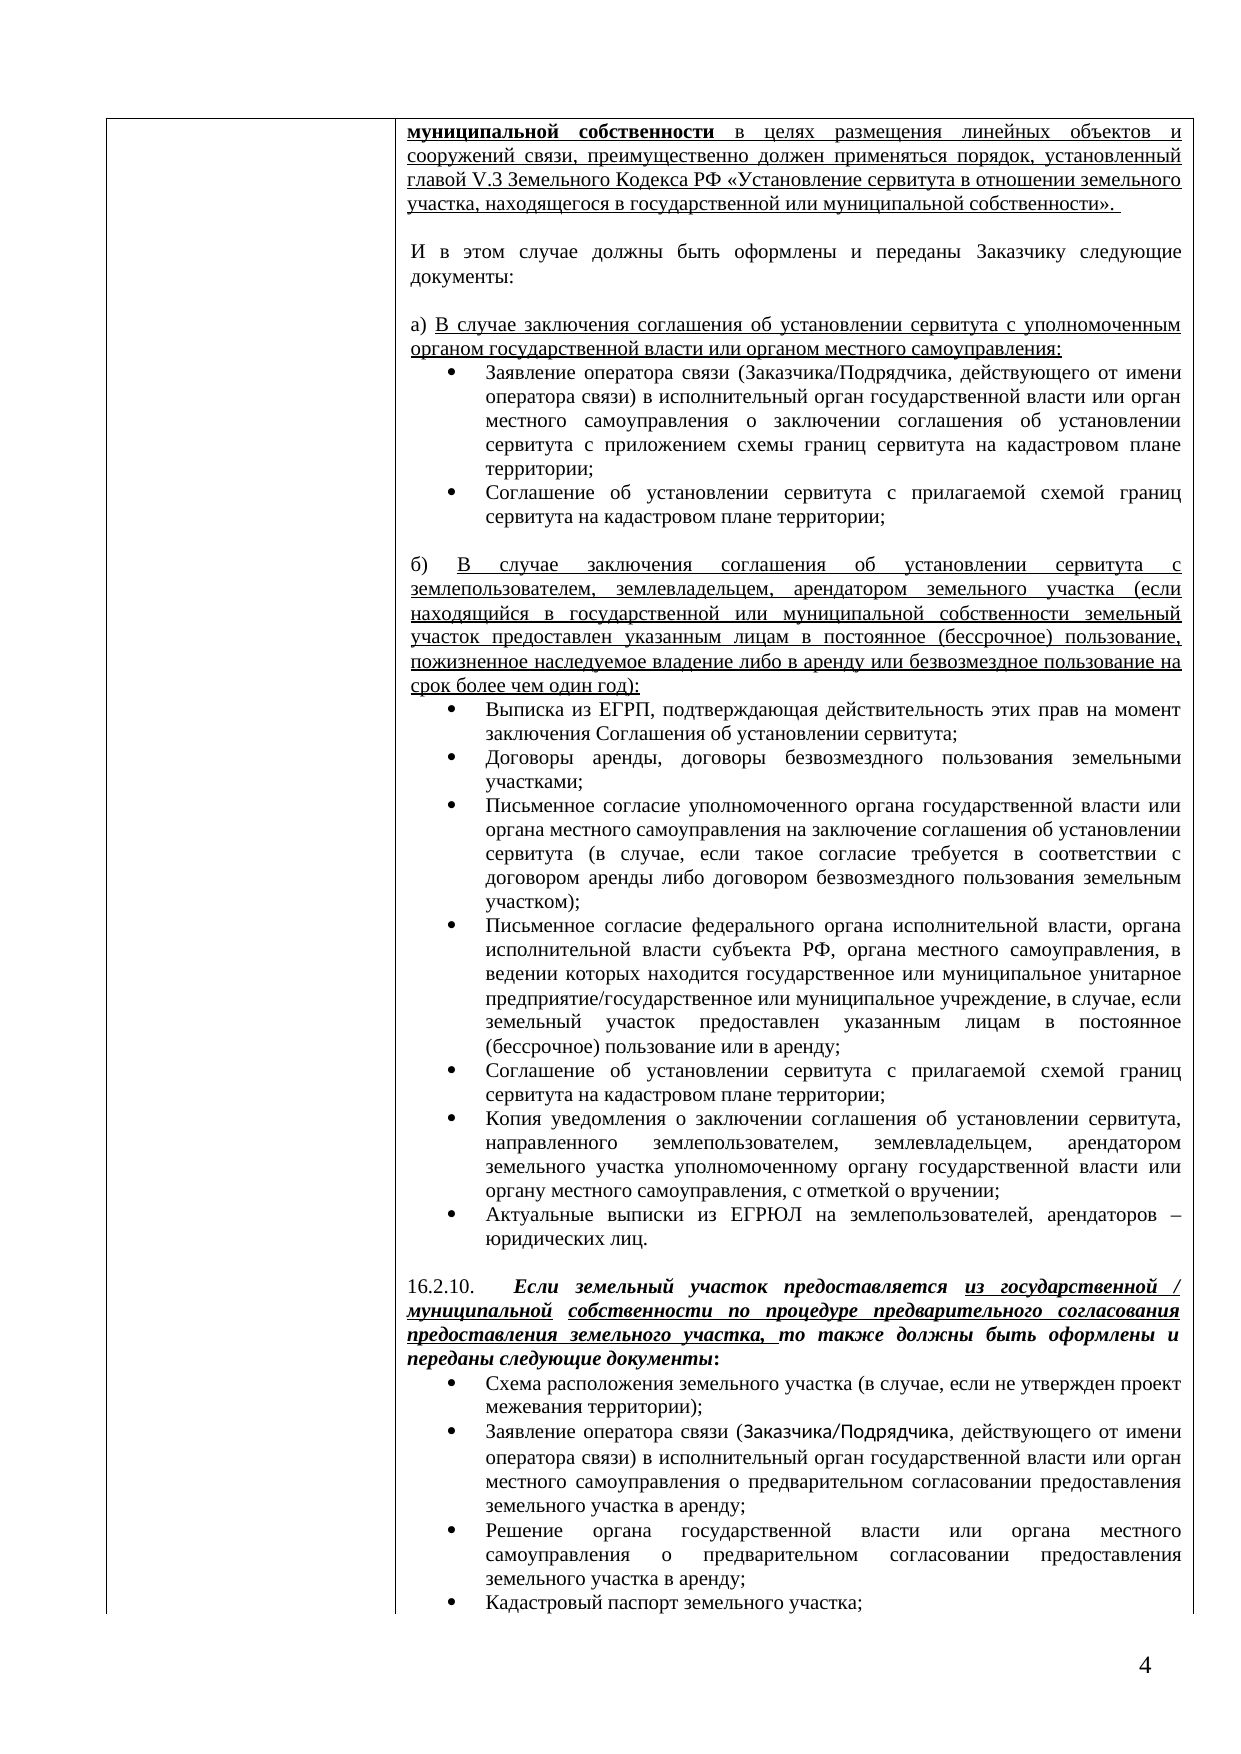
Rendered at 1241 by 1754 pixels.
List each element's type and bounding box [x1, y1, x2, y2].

table_cell [107, 119, 395, 1614]
table_cell [396, 119, 1193, 1614]
